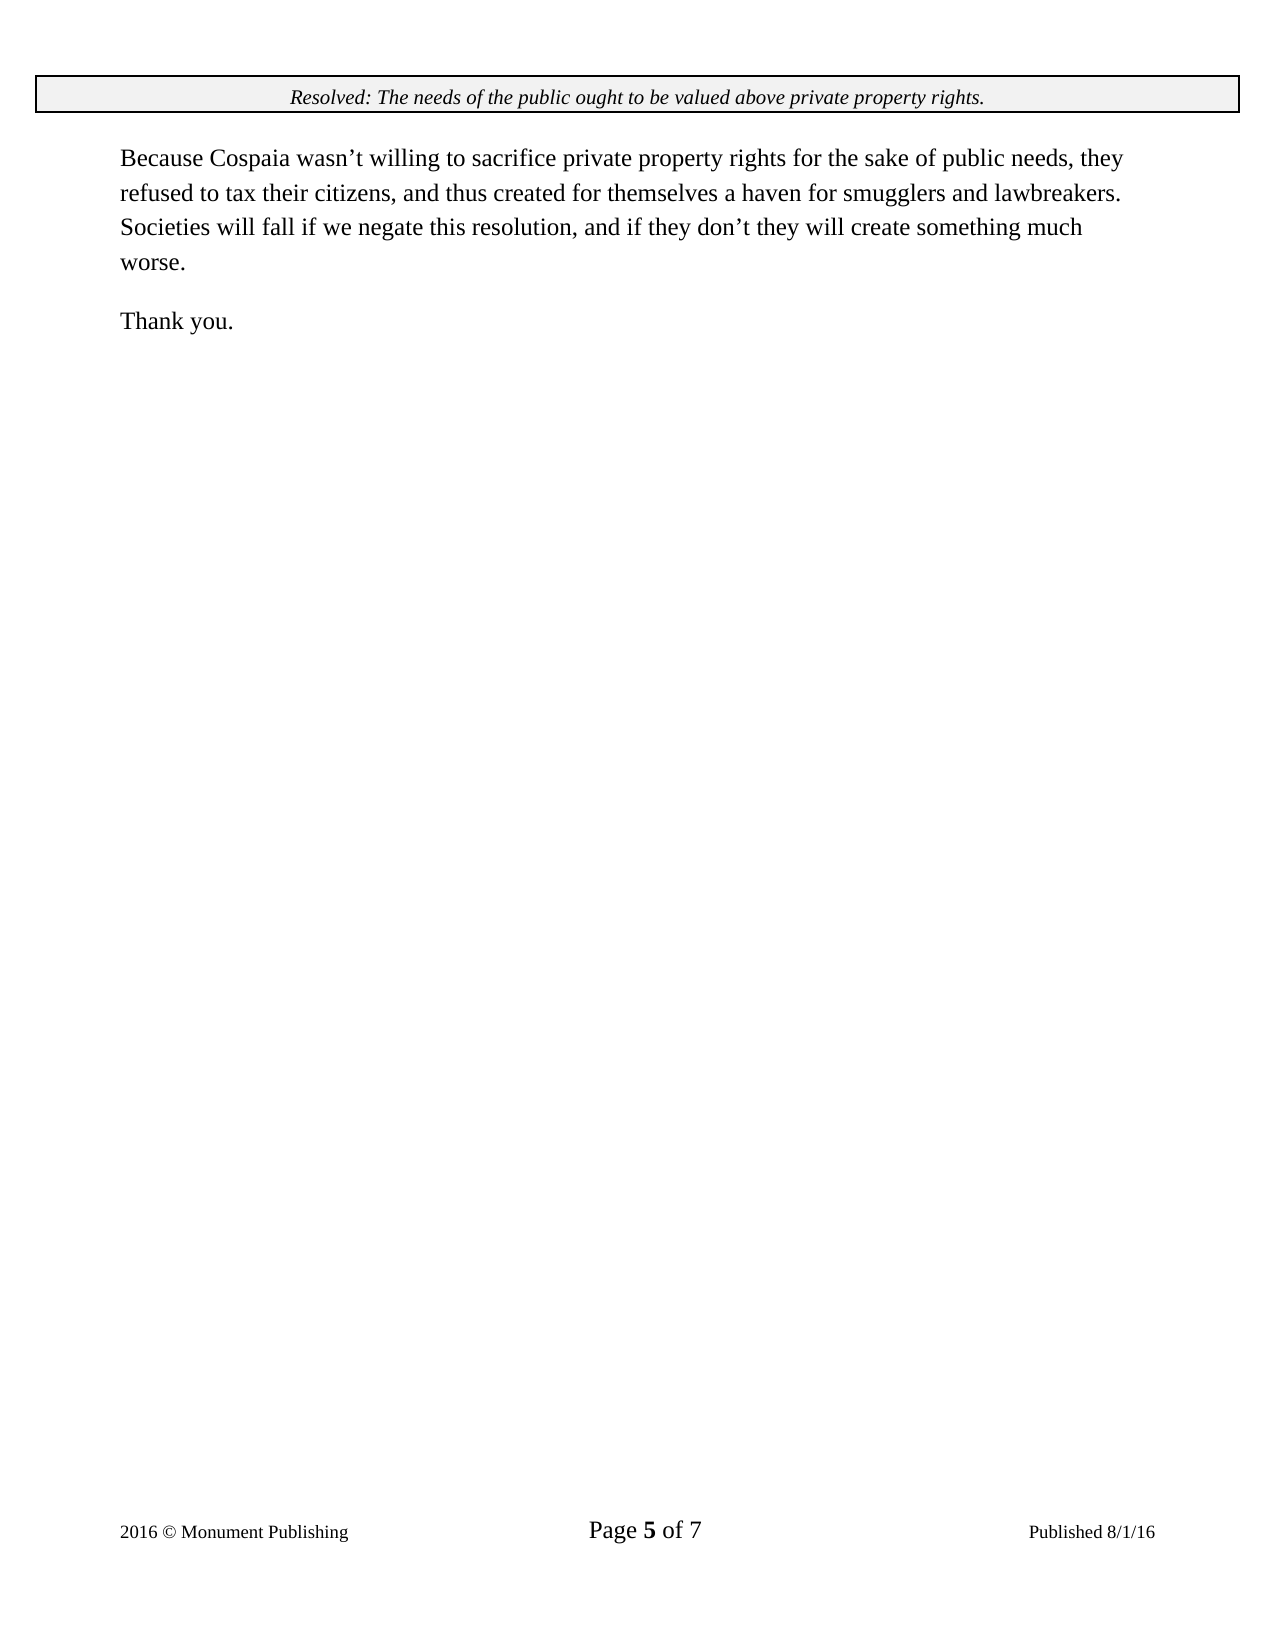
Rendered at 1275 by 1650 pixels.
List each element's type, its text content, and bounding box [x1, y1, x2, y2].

text Because Cospaia wasn’t willing to sacrifice private property rights for the sake of public needs, they refused to tax their citizens, and thus created for themselves a haven for smugglers and lawbreakers. Societies will fall if we negate this resolution, and if they don’t they will create something much worse. [120, 143, 1155, 276]
text Thank you. [120, 306, 1155, 335]
